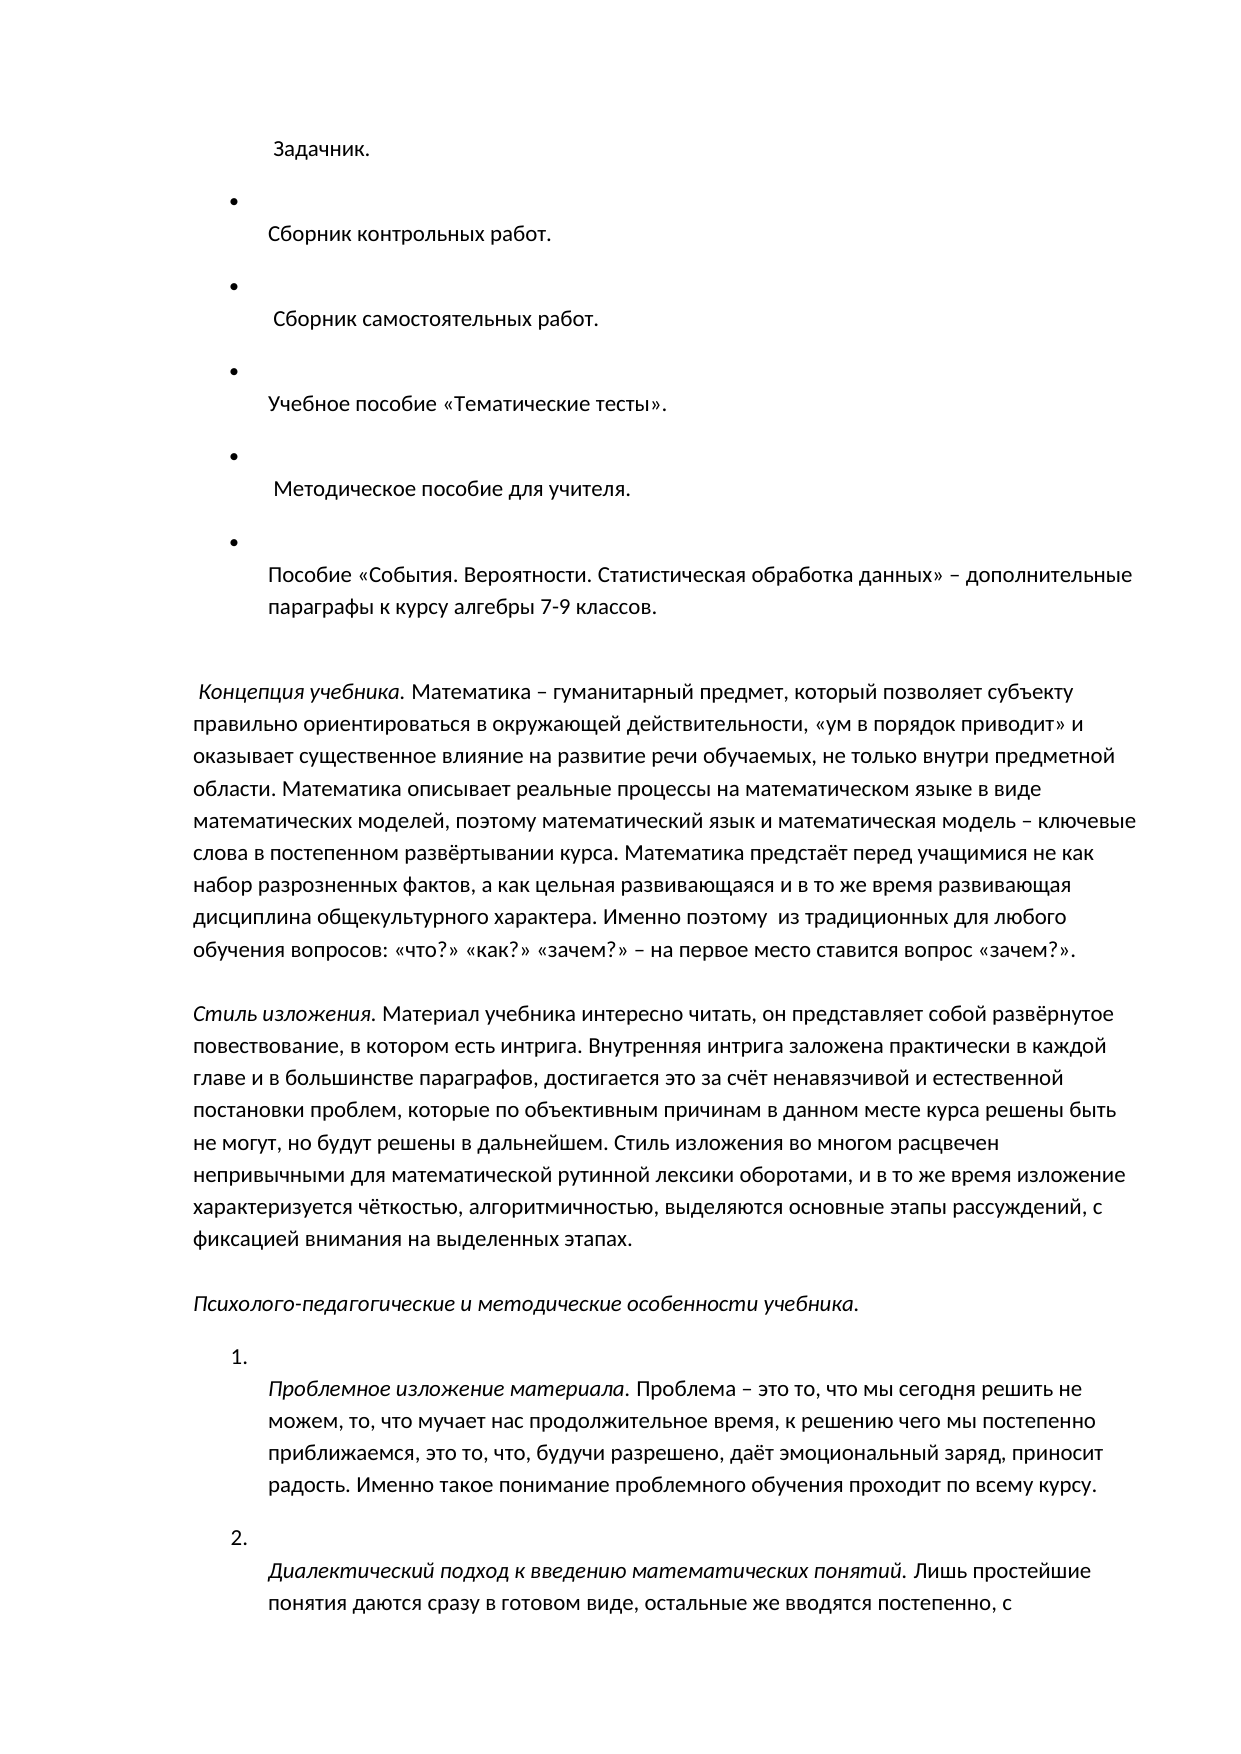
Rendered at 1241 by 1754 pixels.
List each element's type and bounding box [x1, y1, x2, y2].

table_header [177, 118, 1152, 1632]
